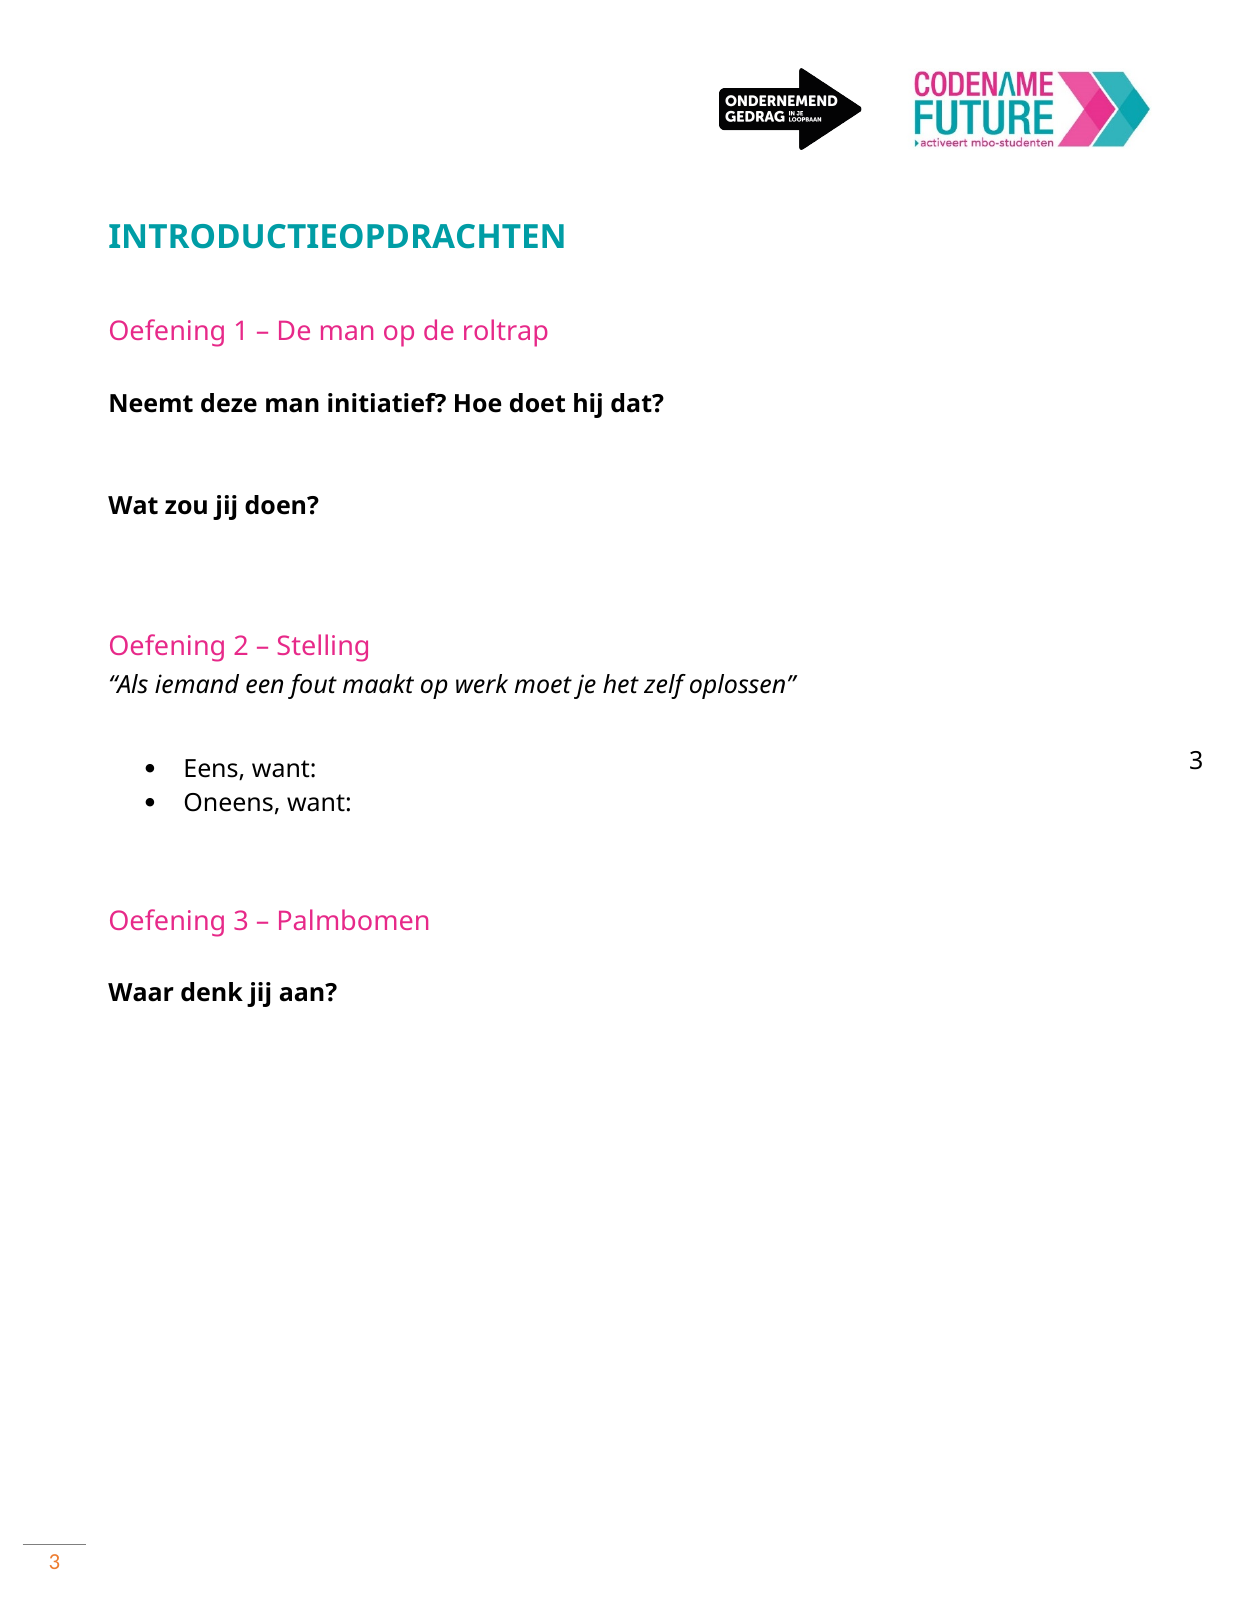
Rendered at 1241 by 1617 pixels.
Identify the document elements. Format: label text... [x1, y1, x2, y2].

list Eens, want: [146, 751, 1152, 785]
text “Als iemand een fout maakt op werk moet je het zelf oplossen” [108, 666, 1152, 701]
text Oefening 1 – De man op de roltrap [108, 312, 1152, 348]
picture [886, 68, 1152, 150]
text INTRODUCTIEOPDRACHTEN [108, 213, 1152, 258]
text Oefening 2 – Stelling [108, 627, 1152, 663]
list Oneens, want: [146, 785, 1152, 819]
text Wat zou jij doen? [108, 488, 1152, 522]
text Oefening 3 – Palmbomen [108, 901, 1152, 938]
picture [719, 68, 862, 150]
text Neemt deze man initiatief? Hoe doet hij dat? [108, 385, 1152, 419]
text Waar denk jij aan? [108, 975, 1152, 1009]
